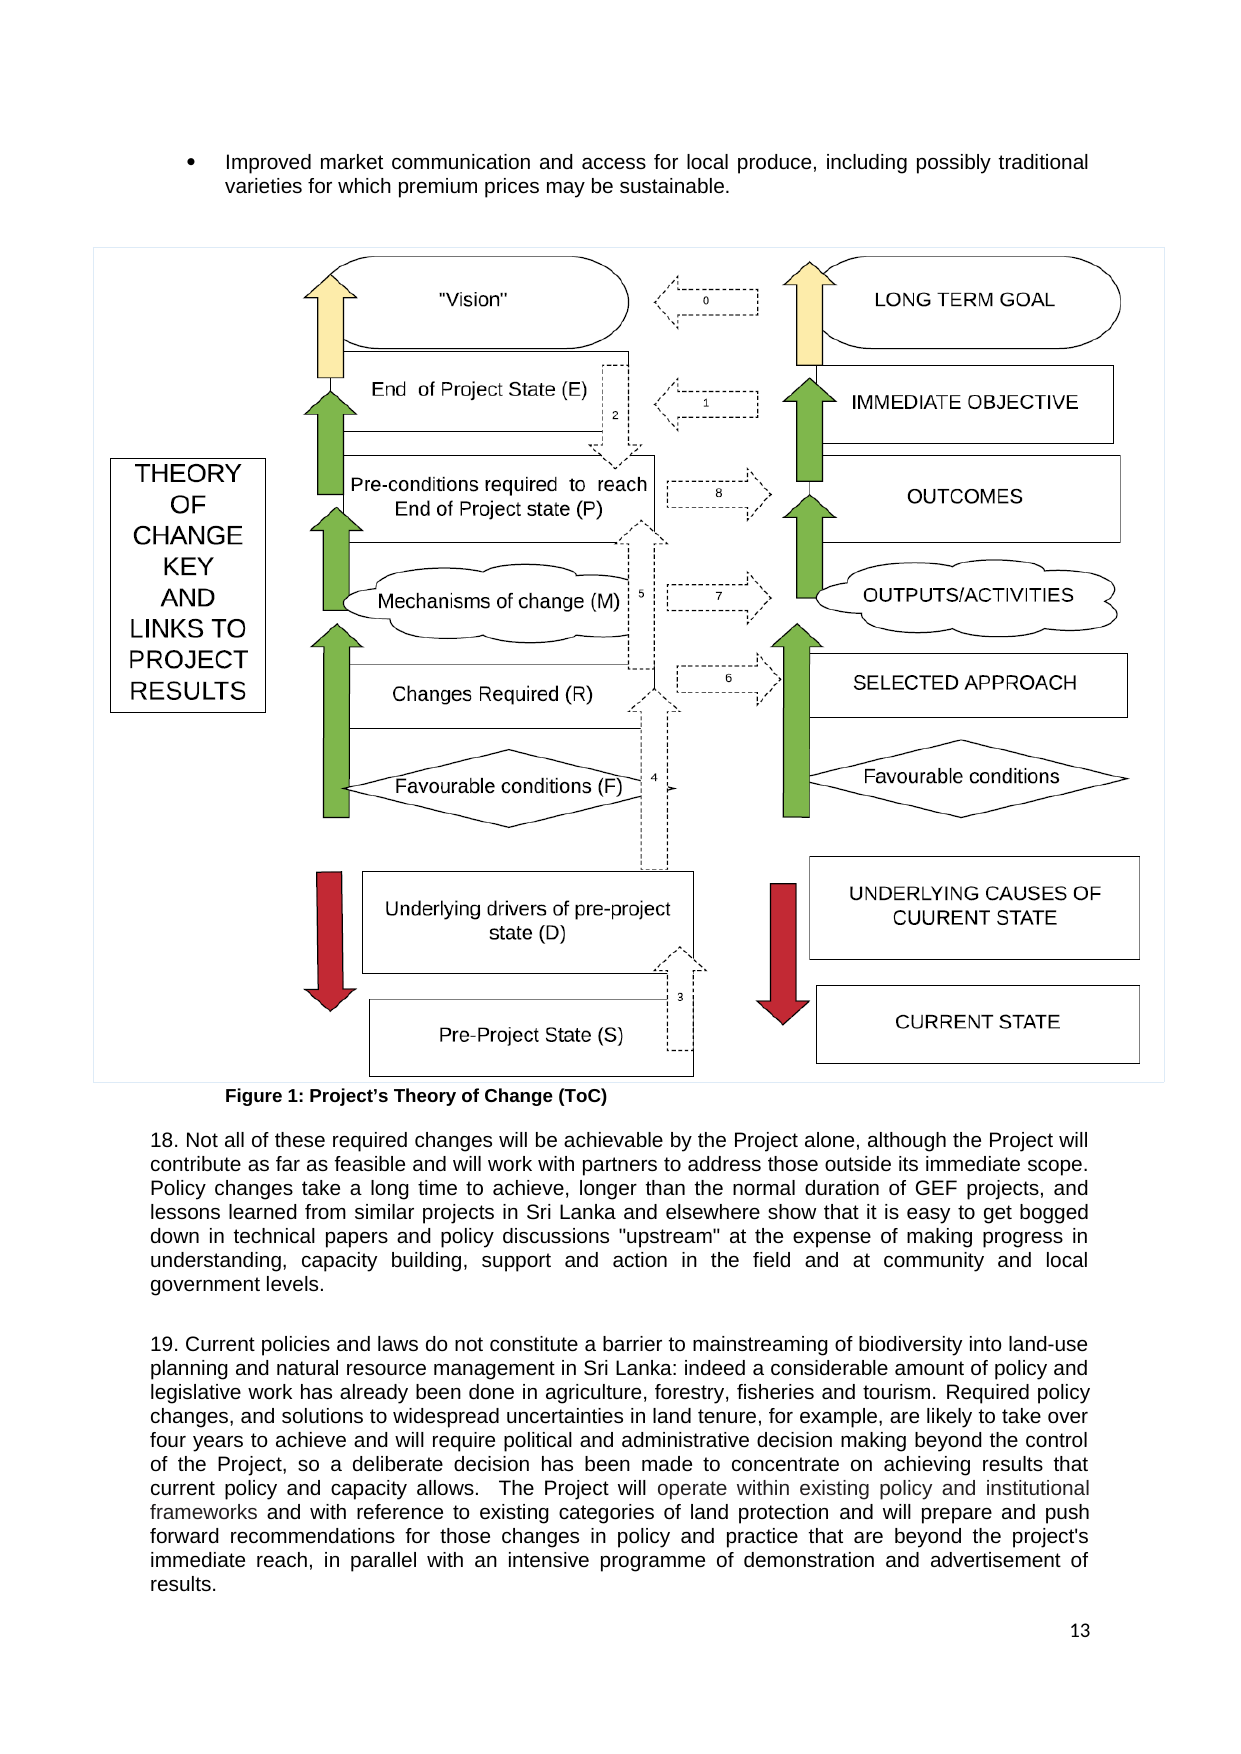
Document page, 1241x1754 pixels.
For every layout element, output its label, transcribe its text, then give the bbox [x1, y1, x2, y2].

list Improved market communication and access for local produce, including possibly traditional varieties for which premium prices may be sustainable. [187, 150, 1090, 198]
text 18. Not all of these required changes will be achievable by the Project alone, although the Project will contribute as far as feasible and will work with partners to address those outside its immediate scope. Policy changes take a long time to achieve, longer than the normal duration of GEF projects, and lessons learned from similar projects in Sri Lanka and elsewhere show that it is easy to get bogged down in technical papers and policy discussions "upstream" at the expense of making progress in understanding, capacity building, support and action in the field and at community and local government levels. [150, 1128, 1090, 1295]
text Figure 1: Project’s Theory of Change (ToC) [225, 1083, 1090, 1106]
text 19. Current policies and laws do not constitute a barrier to mainstreaming of biodiversity into land-use planning and natural resource management in Sri Lanka: indeed a considerable amount of policy and legislative work has already been done in agriculture, forestry, fisheries and tourism. Required policy changes, and solutions to widespread uncertainties in land tenure, for example, are likely to take over four years to achieve and will require political and administrative decision making beyond the control of the Project, so a deliberate decision has been made to concentrate on achieving results that current policy and capacity allows. The Project will operate within existing policy and institutional frameworks and with reference to existing categories of land protection and will prepare and push forward recommendations for those changes in policy and practice that are beyond the project's immediate reach, in parallel with an intensive programme of demonstration and advertisement of results. [150, 1332, 1090, 1595]
